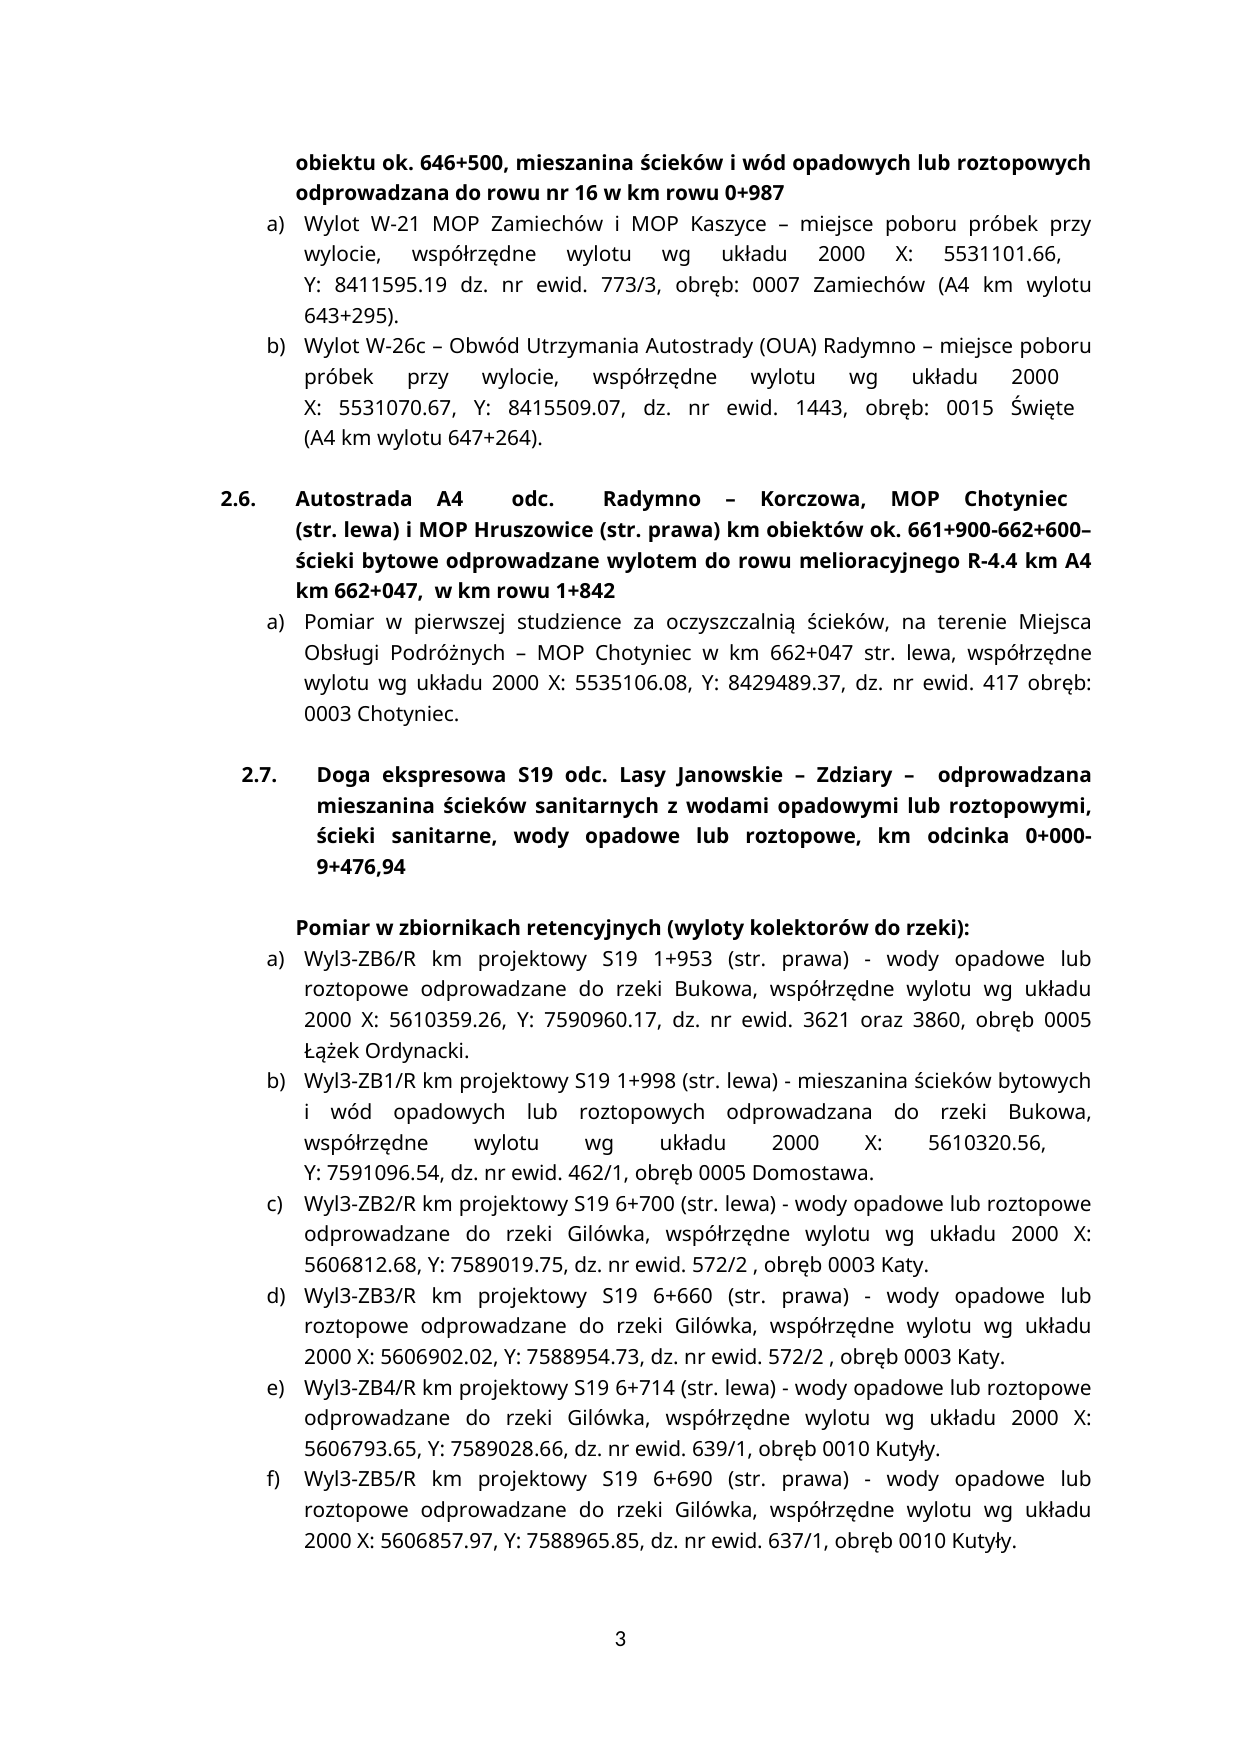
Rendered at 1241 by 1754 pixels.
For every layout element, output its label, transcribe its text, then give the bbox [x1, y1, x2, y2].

list Wyl3-ZB1/R km projektowy S19 1+998 (str. lewa) - mieszanina ścieków bytowych i wód opadowych lub roztopowych odprowadzana do rzeki Bukowa, współrzędne wylotu wg układu 2000 X: 5610320.56, Y: 7591096.54, dz. nr ewid. 462/1, obręb 0005 Domostawa. [266, 1066, 1093, 1187]
list Wylot W-26c – Obwód Utrzymania Autostrady (OUA) Radymno – miejsce poboru próbek przy wylocie, współrzędne wylotu wg układu 2000 X: 5531070.67, Y: 8415509.07, dz. nr ewid. 1443, obręb: 0015 Święte (A4 km wylotu 647+264). [266, 331, 1093, 452]
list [220, 148, 1093, 207]
list Wylot W-21 MOP Zamiechów i MOP Kaszyce – miejsce poboru próbek przy wylocie, współrzędne wylotu wg układu 2000 X: 5531101.66, Y: 8411595.19 dz. nr ewid. 773/3, obręb: 0007 Zamiechów (A4 km wylotu 643+295). [266, 209, 1093, 329]
list Wyl3-ZB3/R km projektowy S19 6+660 (str. prawa) - wody opadowe lub roztopowe odprowadzane do rzeki Gilówka, współrzędne wylotu wg układu 2000 X: 5606902.02, Y: 7588954.73, dz. nr ewid. 572/2 , obręb 0003 Katy. [266, 1281, 1093, 1370]
list Wyl3-ZB2/R km projektowy S19 6+700 (str. lewa) - wody opadowe lub roztopowe odprowadzane do rzeki Gilówka, współrzędne wylotu wg układu 2000 X: 5606812.68, Y: 7589019.75, dz. nr ewid. 572/2 , obręb 0003 Katy. [266, 1189, 1093, 1278]
list Autostrada A4 odc. Radymno – Korczowa, MOP Chotyniec (str. lewa) i MOP Hruszowice (str. prawa) km obiektów ok. 661+900-662+600– ścieki bytowe odprowadzane wylotem do rowu melioracyjnego R-4.4 km A4 km 662+047, w km rowu 1+842 [220, 484, 1093, 605]
list Pomiar w zbiornikach retencyjnych (wyloty kolektorów do rzeki): [236, 913, 1093, 942]
list Pomiar w pierwszej studzience za oczyszczalnią ścieków, na terenie Miejsca Obsługi Podróżnych – MOP Chotyniec w km 662+047 str. lewa, współrzędne wylotu wg układu 2000 X: 5535106.08, Y: 8429489.37, dz. nr ewid. 417 obręb: 0003 Chotyniec. [266, 607, 1093, 727]
list Wyl3-ZB4/R km projektowy S19 6+714 (str. lewa) - wody opadowe lub roztopowe odprowadzane do rzeki Gilówka, współrzędne wylotu wg układu 2000 X: 5606793.65, Y: 7589028.66, dz. nr ewid. 639/1, obręb 0010 Kutyły. [266, 1373, 1093, 1462]
list Wyl3-ZB5/R km projektowy S19 6+690 (str. prawa) - wody opadowe lub roztopowe odprowadzane do rzeki Gilówka, współrzędne wylotu wg układu 2000 X: 5606857.97, Y: 7588965.85, dz. nr ewid. 637/1, obręb 0010 Kutyły. [266, 1464, 1093, 1554]
list Wyl3-ZB6/R km projektowy S19 1+953 (str. prawa) - wody opadowe lub roztopowe odprowadzane do rzeki Bukowa, współrzędne wylotu wg układu 2000 X: 5610359.26, Y: 7590960.17, dz. nr ewid. 3621 oraz 3860, obręb 0005 Łążek Ordynacki. [266, 944, 1093, 1064]
list Doga ekspresowa S19 odc. Lasy Janowskie – Zdziary – odprowadzana mieszanina ścieków sanitarnych z wodami opadowymi lub roztopowymi, ścieki sanitarne, wody opadowe lub roztopowe, km odcinka 0+000-9+476,94 [241, 760, 1093, 880]
